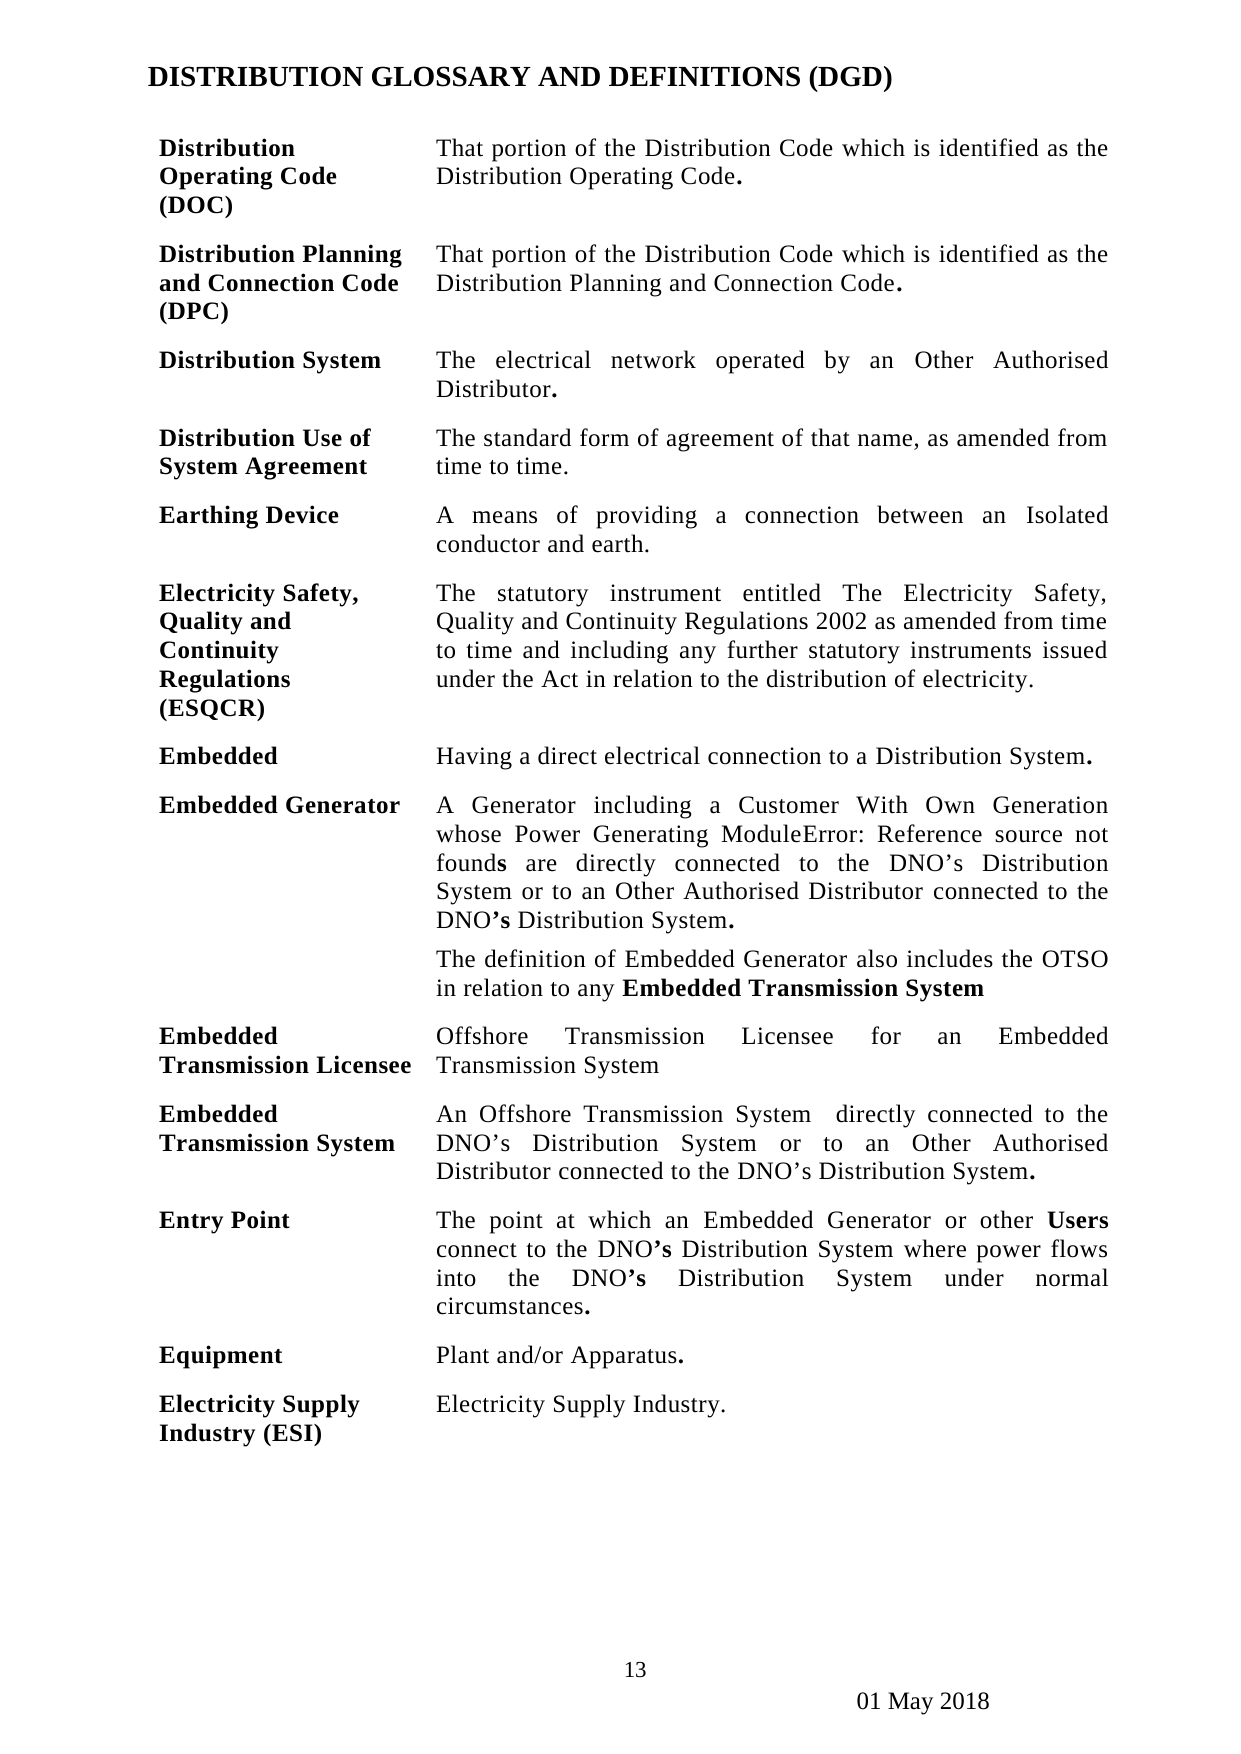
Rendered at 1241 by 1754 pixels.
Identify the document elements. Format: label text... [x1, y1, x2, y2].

table_cell The point at which an Embedded Generator or other Users connect to the DNO’s Distribution System where power flows into the DNO’s Distribution System under normal circumstances. [425, 1195, 1120, 1330]
table_cell Electricity Supply Industry. [425, 1379, 1120, 1456]
table_cell That portion of the Distribution Code which is identified as the Distribution Planning and Connection Code. [425, 229, 1120, 335]
table_cell A means of providing a connection between an Isolated conductor and earth. [425, 490, 1120, 568]
table_cell The standard form of agreement of that name, as amended from time to time. [425, 413, 1120, 490]
table_cell The electrical network operated by an Other Authorised Distributor. [425, 335, 1120, 413]
table_cell Earthing Device [148, 490, 424, 568]
table_cell Equipment [148, 1330, 424, 1379]
table_cell Plant and/or Apparatus. [425, 1330, 1120, 1379]
table_cell Electricity Supply Industry () [148, 1379, 424, 1456]
table_cell A Generator including a Customer With Own Generation whose Power Generating Modules are directly connected to the DNO’s Distribution System or to an Other Authorised Distributor connected to the DNO’s Distribution System. The definition of Embedded Generator also includes the OTSO in relation to any Embedded Transmission System [425, 780, 1120, 1011]
table_cell Embedded Generator [148, 780, 424, 1011]
table_cell Distribution System [148, 335, 424, 413]
table_cell Embedded [148, 731, 424, 780]
table_cell Embedded Transmission Licensee [148, 1011, 424, 1089]
table_cell That portion of the Distribution Code which is identified as the Distribution Operating Code. [425, 123, 1120, 229]
table_cell Distribution Planning and Connection Code (DPC) [148, 229, 424, 335]
table_cell The statutory instrument entitled The Electricity Safety, Quality and Continuity Regulations 2002 as amended from time to time and including any further statutory instruments issued under the Act in relation to the distribution of electricity. [425, 568, 1120, 731]
table_cell Electricity Safety, Quality and Continuity Regulations (ESQCR) [148, 568, 424, 731]
table_cell Embedded Transmission System [148, 1089, 424, 1195]
table_cell An Offshore Transmission System directly connected to the DNO’s Distribution System or to an Other Authorised Distributor connected to the DNO’s Distribution System. [425, 1089, 1120, 1195]
table_cell Entry Point [148, 1195, 424, 1330]
table_cell Offshore Transmission Licensee for an Embedded Transmission System [425, 1011, 1120, 1089]
table_cell Distribution Operating Code () [148, 123, 424, 229]
table_cell Distribution Use of System Agreement [148, 413, 424, 490]
table_cell Having a direct electrical connection to a Distribution System. [425, 731, 1120, 780]
